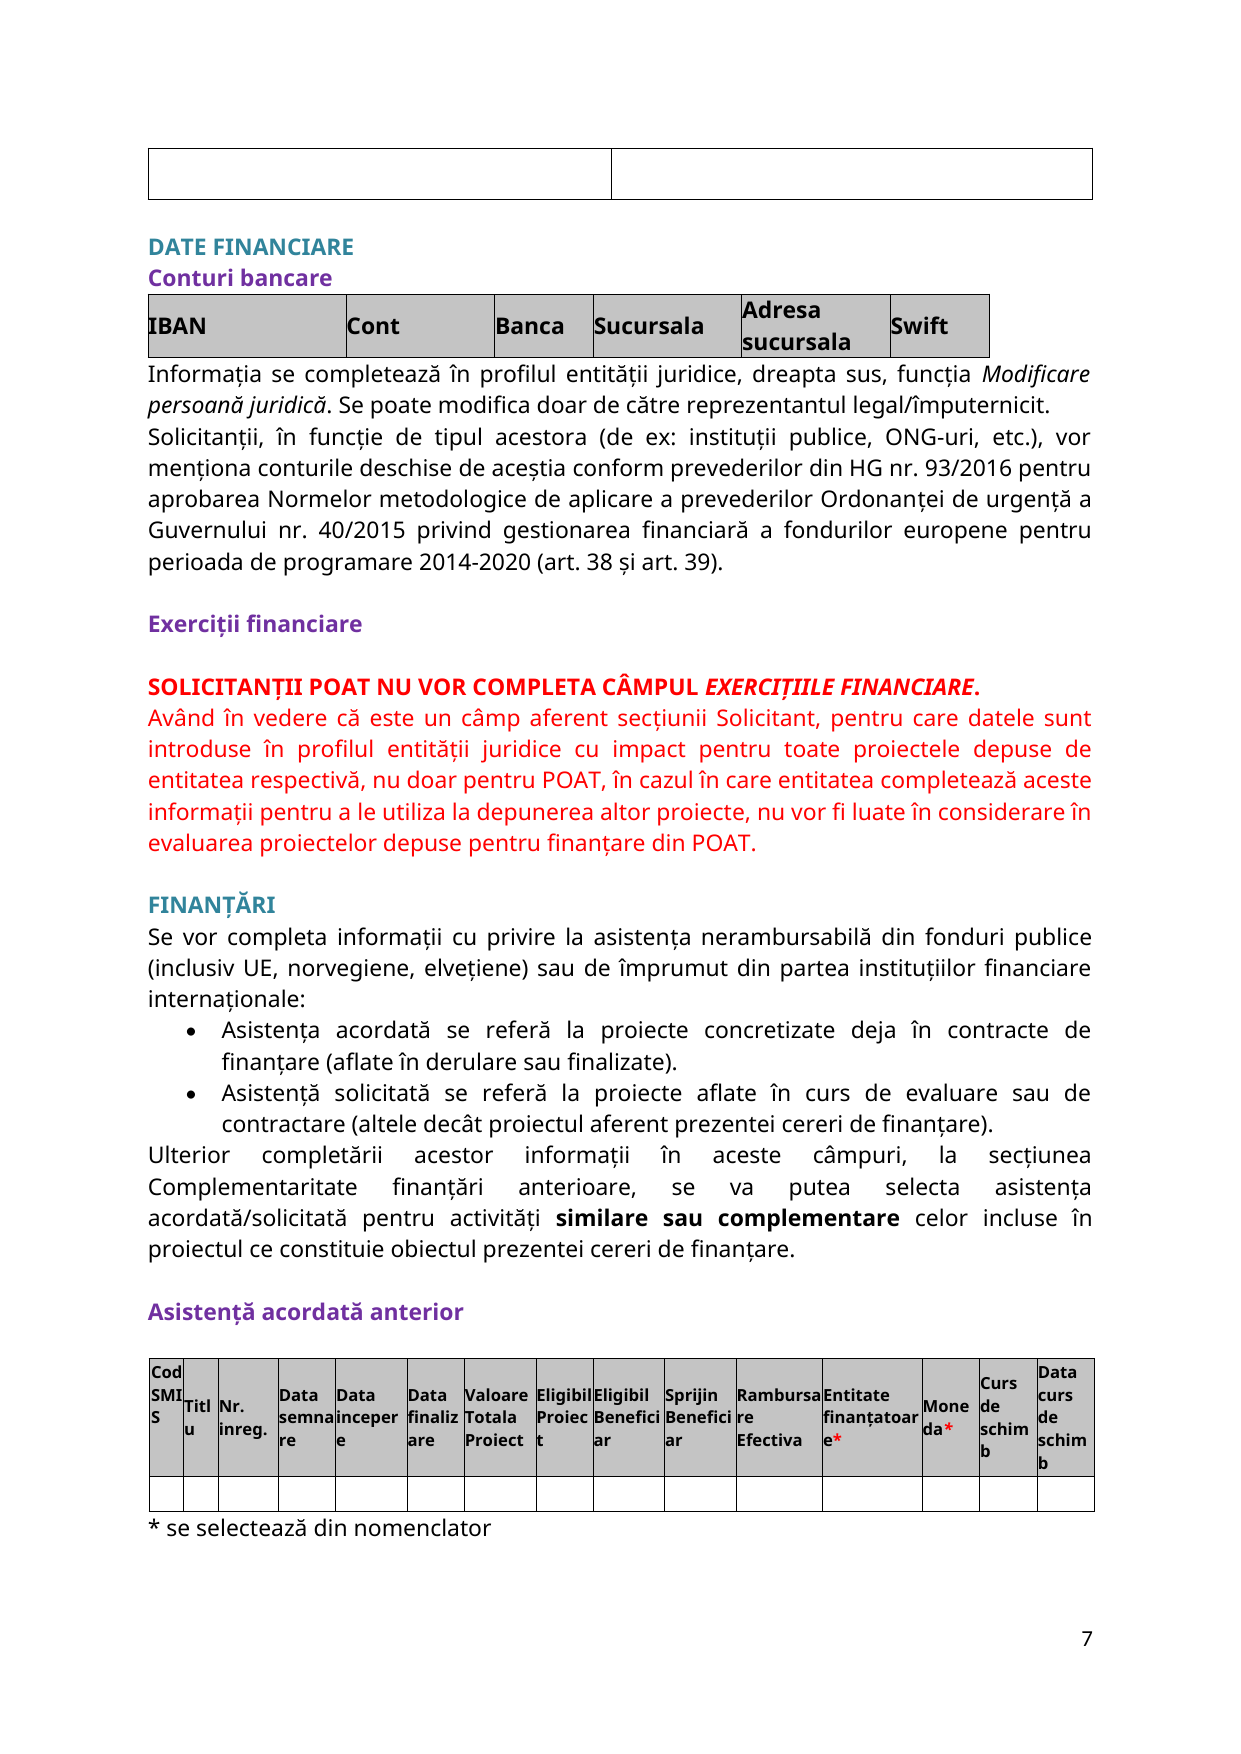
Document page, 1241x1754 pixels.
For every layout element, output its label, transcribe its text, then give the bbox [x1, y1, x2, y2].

table_header Cod SMIS [150, 1359, 183, 1476]
table_header Cont [347, 295, 494, 357]
text Informația se completează în profilul entității juridice, dreapta sus, funcția Modificare persoană juridică. Se poate modifica doar de către reprezentantul legal/împuternicit. [148, 358, 1093, 421]
table_cell [1038, 1477, 1094, 1511]
table_header Titlu [184, 1359, 218, 1476]
list Asistență solicitată se referă la proiecte aflate în curs de evaluare sau de contractare (altele decât proiectul aferent prezentei cereri de finanțare). [185, 1077, 1093, 1139]
text Conturi bancare [148, 262, 1093, 293]
table_cell [737, 1477, 822, 1511]
text Asistență acordată anterior [148, 1296, 1093, 1327]
table_header Nr. inreg. [219, 1359, 278, 1476]
table_cell [408, 1477, 464, 1511]
text Exerciții financiare [148, 608, 1093, 639]
table_header Curs de schimb [980, 1359, 1037, 1476]
table_header Banca [495, 295, 593, 357]
text * se selectează din nomenclator [148, 1512, 1093, 1543]
text DATE FINANCIARE [148, 231, 1093, 262]
table_cell [980, 1477, 1037, 1511]
table_header Sprijin Beneficiar [665, 1359, 736, 1476]
table_cell [336, 1477, 407, 1511]
list Asistența acordată se referă la proiecte concretizate deja în contracte de finanțare (aflate în derulare sau finalizate). [185, 1014, 1093, 1077]
text Având în vedere că este un câmp aferent secţiunii Solicitant, pentru care datele sunt introduse în profilul entităţii juridice cu impact pentru toate proiectele depuse de entitatea respectivă, nu doar pentru POAT, în cazul în care entitatea completează aceste informaţii pentru a le utiliza la depunerea altor proiecte, nu vor fi luate în considerare în evaluarea proiectelor depuse pentru finanțare din POAT. [148, 702, 1093, 858]
table_header Entitate finanțatoare* [823, 1359, 922, 1476]
table_cell [465, 1477, 536, 1511]
text Se vor completa informații cu privire la asistenţa nerambursabilă din fonduri publice (inclusiv UE, norvegiene, elvețiene) sau de împrumut din partea instituțiilor financiare internaționale: [148, 921, 1093, 1014]
text SOLICITANȚII POAT NU VOR COMPLETA CÂMPUL EXERCIȚIILE FINANCIARE. [148, 671, 1093, 702]
table_cell [665, 1477, 736, 1511]
table_header Rambursare Efectiva [737, 1359, 822, 1476]
table_cell [594, 1477, 664, 1511]
table_header Adresa sucursala [742, 295, 890, 357]
table_header Eligibil Beneficiar [594, 1359, 664, 1476]
table_cell [923, 1477, 979, 1511]
table_cell [279, 1477, 335, 1511]
table_header Sucursala [594, 295, 741, 357]
table_header Data curs de schimb [1038, 1359, 1094, 1476]
table_cell [612, 149, 1092, 199]
table_header Valoare Totala Proiect [465, 1359, 536, 1476]
table_cell [537, 1477, 593, 1511]
table_cell [184, 1477, 218, 1511]
table_header Moneda* [923, 1359, 979, 1476]
text FINANȚĂRI [148, 889, 1093, 921]
table_header Data incepere [336, 1359, 407, 1476]
table_header IBAN [149, 295, 346, 357]
table_header Data semnare [279, 1359, 335, 1476]
table_cell [150, 1477, 183, 1511]
table_cell [823, 1477, 922, 1511]
text Solicitanții, în funcție de tipul acestora (de ex: instituții publice, ONG-uri, etc.), vor menționa conturile deschise de aceștia conform prevederilor din HG nr. 93/2016 pentru aprobarea Normelor metodologice de aplicare a prevederilor Ordonanţei de urgenţă a Guvernului nr. 40/2015 privind gestionarea financiară a fondurilor europene pentru perioada de programare 2014-2020 (art. 38 și art. 39). [148, 421, 1093, 577]
table_header Data finalizare [408, 1359, 464, 1476]
table_cell [149, 149, 611, 199]
table_header Swift [891, 295, 989, 357]
table_cell [219, 1477, 278, 1511]
table_header Eligibil Proiect [537, 1359, 593, 1476]
text Ulterior completării acestor informații în aceste câmpuri, la secțiunea Complementaritate finanțări anterioare, se va putea selecta asistența acordată/solicitată pentru activități similare sau complementare celor incluse în proiectul ce constituie obiectul prezentei cereri de finanţare. [148, 1139, 1093, 1264]
